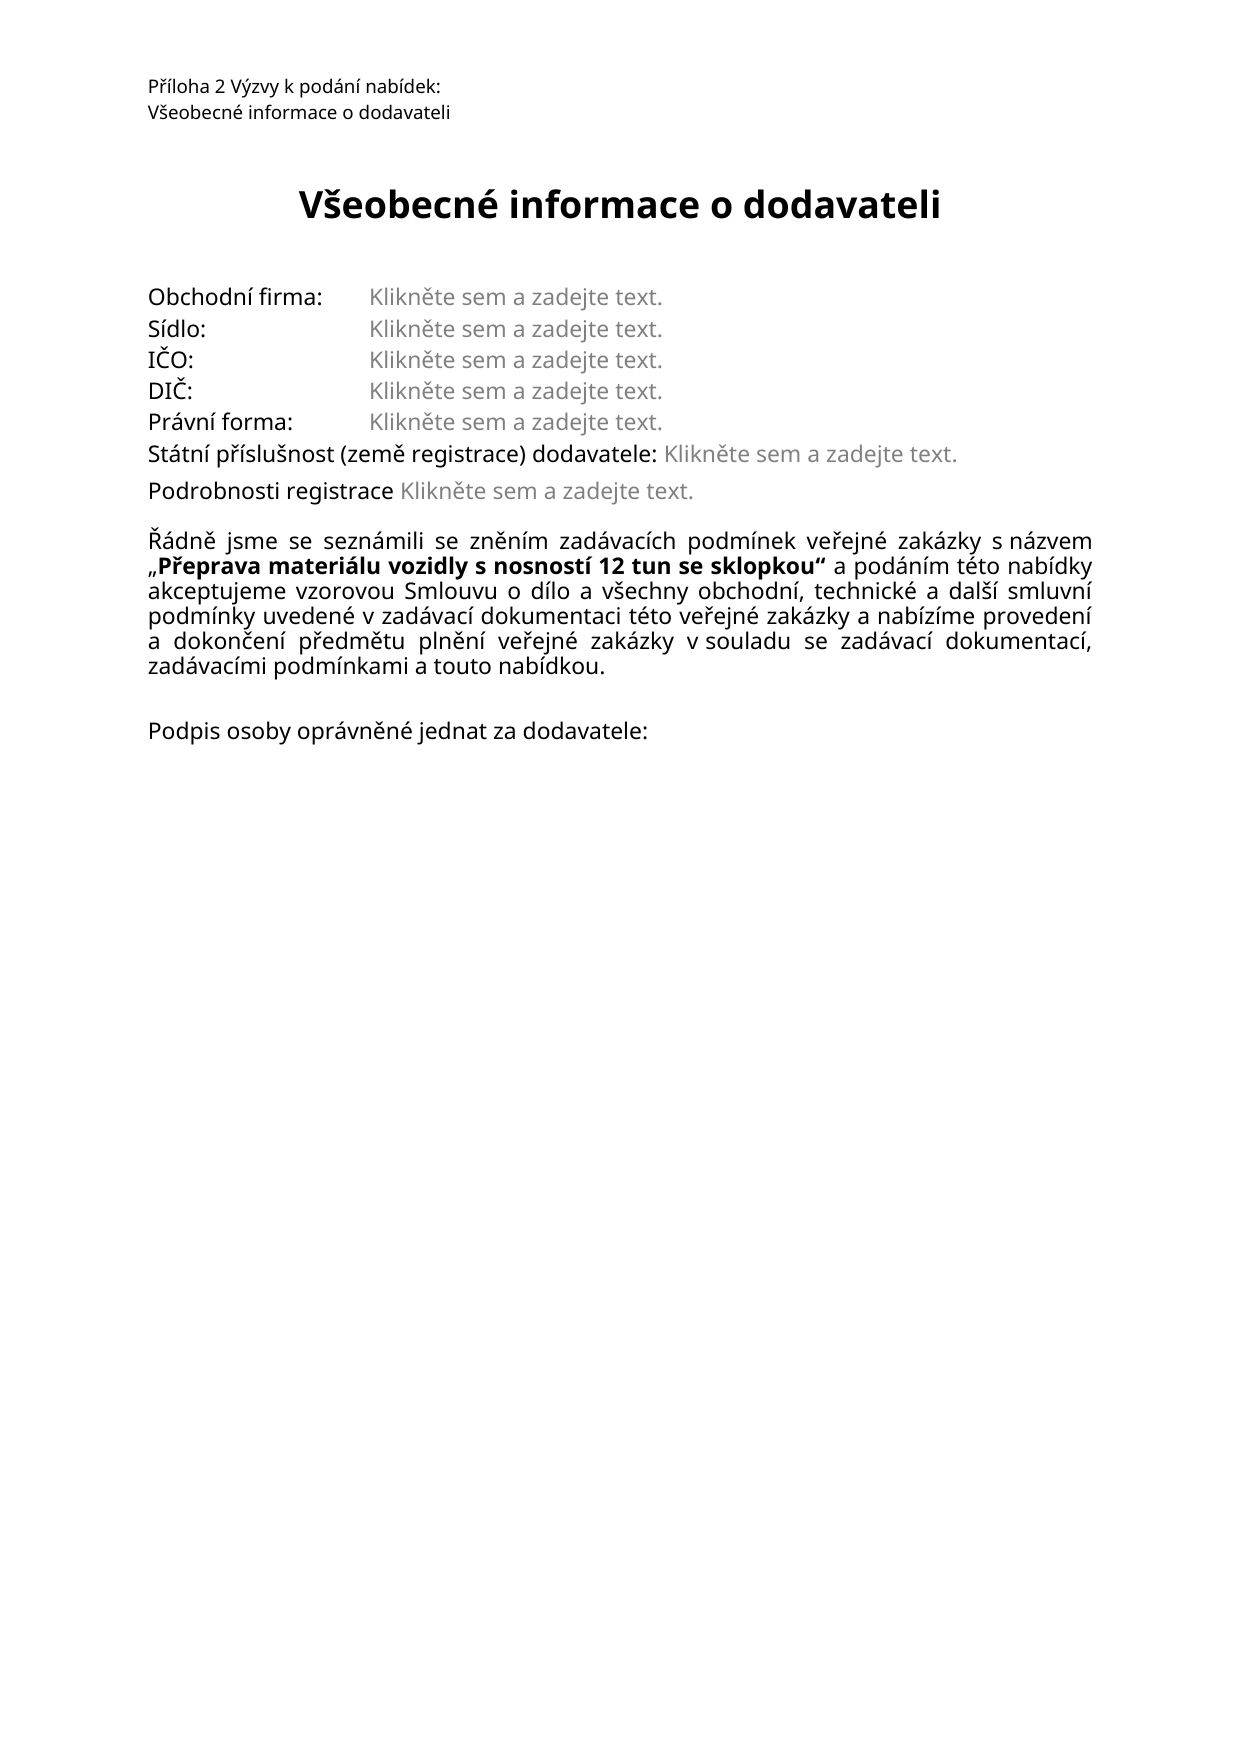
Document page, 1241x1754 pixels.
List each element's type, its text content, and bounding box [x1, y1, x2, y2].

text DIČ: [148, 379, 1093, 404]
text Podrobnosti registrace [148, 479, 1093, 504]
text Řádně jsme se seznámili se zněním zadávacích podmínek veřejné zakázky s názvem „Přeprava materiálu vozidly s nosností 12 tun se sklopkou“ a podáním této nabídky akceptujeme vzorovou Smlouvu o dílo a všechny obchodní, technické a další smluvní podmínky uvedené v zadávací dokumentaci této veřejné zakázky a nabízíme provedení a dokončení předmětu plnění veřejné zakázky v souladu se zadávací dokumentací, zadávacími podmínkami a touto nabídkou. [148, 529, 1093, 679]
text Podpis osoby oprávněné jednat za dodavatele: [148, 714, 1093, 746]
text Státní příslušnost (země registrace) dodavatele: [148, 442, 1093, 467]
text Právní forma: [148, 411, 1093, 436]
text Obchodní firma: [148, 286, 1093, 311]
title Všeobecné informace o dodavateli [148, 178, 1093, 229]
text Sídlo: [148, 317, 1093, 342]
text IČO: [148, 348, 1093, 373]
